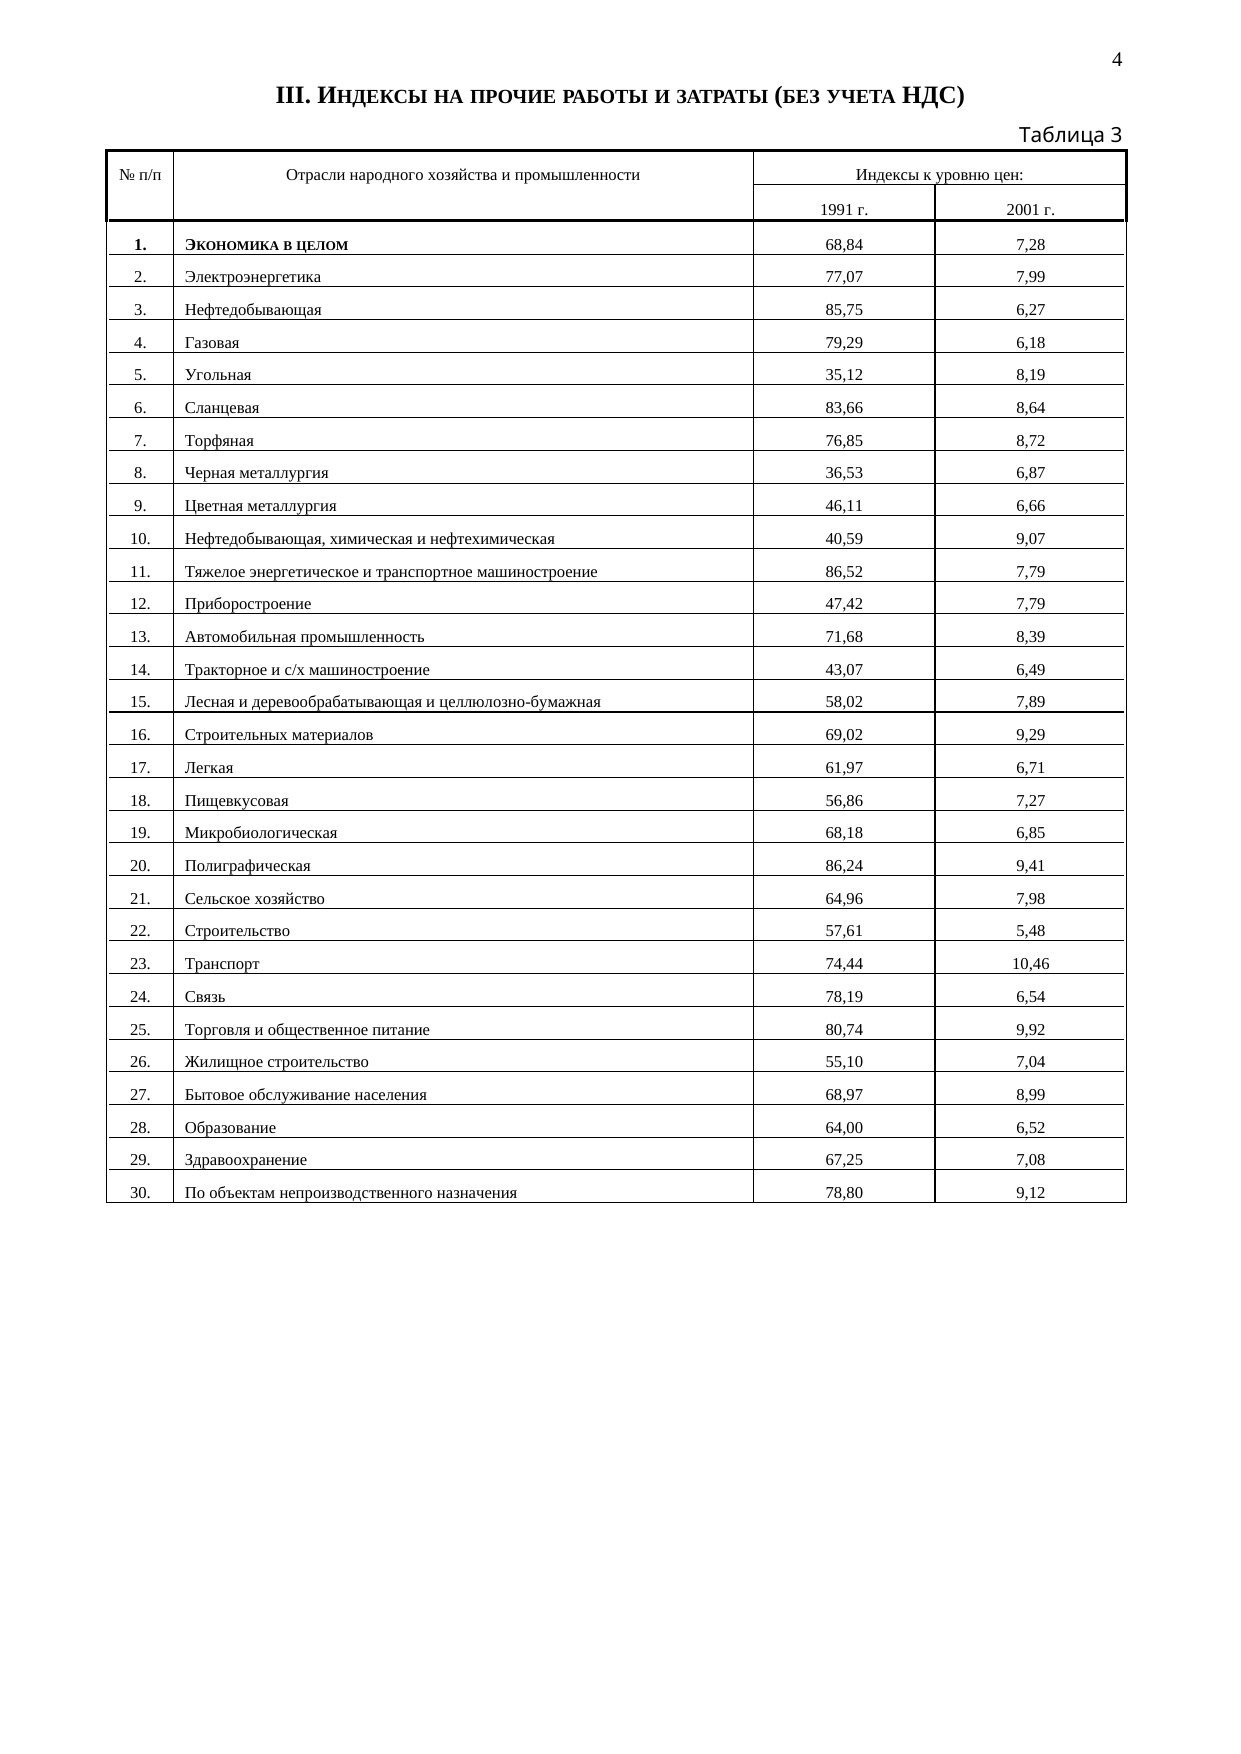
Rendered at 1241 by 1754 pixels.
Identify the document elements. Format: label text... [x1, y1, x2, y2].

table_cell Угольная [174, 353, 753, 384]
table_cell 5,48 [936, 908, 1126, 940]
table_cell 21. [107, 875, 173, 908]
table_cell 6,18 [936, 319, 1126, 352]
table_cell 85,75 [754, 287, 934, 319]
table_cell Автомобильная промышленность [174, 614, 753, 646]
table_cell 55,10 [754, 1040, 934, 1071]
table_cell 17. [107, 744, 173, 777]
table_cell Строительство [174, 909, 753, 940]
table_cell Торговля и общественное питание [174, 1007, 753, 1038]
text Таблица 3 [118, 121, 1122, 149]
table_cell 69,02 [754, 713, 934, 744]
table_cell 68,84 [754, 222, 934, 253]
table_cell 58,02 [754, 680, 934, 711]
table_cell 10. [107, 515, 173, 548]
table_cell 25. [107, 1006, 173, 1038]
table_header Индексы к уровню цен: [754, 152, 1125, 184]
table_cell 8,19 [936, 352, 1126, 384]
table_cell Торфяная [174, 418, 753, 450]
table_header № п/п [108, 152, 173, 219]
table_cell Образование [174, 1105, 753, 1137]
table_cell Микробиологическая [174, 811, 753, 842]
table_cell 6,87 [936, 450, 1126, 482]
table_cell 64,96 [754, 876, 934, 908]
table_cell Транспорт [174, 941, 753, 973]
table_cell 23. [107, 940, 173, 973]
table_cell 10,46 [936, 940, 1126, 973]
table_cell 26. [107, 1039, 173, 1071]
table_cell 6. [107, 384, 173, 417]
table_cell 1. [107, 219, 173, 253]
table_cell 9,92 [936, 1006, 1126, 1038]
table_cell 7,08 [936, 1137, 1126, 1169]
table_cell 68,97 [754, 1072, 934, 1104]
table_cell Строительных материалов [174, 713, 753, 744]
table_cell 67,25 [754, 1138, 934, 1169]
table_cell 12. [107, 581, 173, 613]
table_cell 76,85 [754, 418, 934, 450]
table_cell 5. [107, 352, 173, 384]
table_cell 18. [107, 777, 173, 809]
table_cell 7,89 [936, 679, 1126, 711]
table_cell 6,85 [936, 810, 1126, 842]
table_cell 46,11 [754, 484, 934, 515]
table_cell 20. [107, 842, 173, 875]
table_cell 9,12 [936, 1169, 1126, 1202]
table_cell 9. [107, 483, 173, 515]
table_cell 78,19 [754, 974, 934, 1006]
table_cell 7,27 [936, 777, 1126, 809]
table_cell 28. [107, 1104, 173, 1137]
table_cell Сельское хозяйство [174, 876, 753, 908]
table_cell 6,71 [936, 744, 1126, 777]
table_cell 61,97 [754, 745, 934, 777]
table_cell 86,52 [754, 549, 934, 581]
table_cell 64,00 [754, 1105, 934, 1137]
table_cell 9,29 [936, 711, 1126, 744]
table_cell 8,64 [936, 384, 1126, 417]
table_cell 19. [107, 810, 173, 842]
table_cell 86,24 [754, 843, 934, 875]
table_cell 15. [107, 679, 173, 711]
table_cell 71,68 [754, 614, 934, 646]
table_cell 3. [107, 286, 173, 319]
table_cell 57,61 [754, 909, 934, 940]
table_cell Тракторное и с/х машиностроение [174, 647, 753, 679]
table_cell 13. [107, 613, 173, 646]
table_cell Сланцевая [174, 385, 753, 417]
table_cell 80,74 [754, 1007, 934, 1038]
table_cell 2. [107, 254, 173, 286]
table_cell Газовая [174, 320, 753, 352]
text III. Индексы на прочие работы и затраты (без учета НДС) [118, 83, 1122, 108]
table_cell 27. [107, 1071, 173, 1104]
table_cell 7,79 [936, 581, 1126, 613]
table_cell 79,29 [754, 320, 934, 352]
table_cell 8,39 [936, 613, 1126, 646]
table_cell 6,49 [936, 646, 1126, 679]
table_cell 74,44 [754, 941, 934, 973]
table_cell 6,66 [936, 483, 1126, 515]
table_cell 43,07 [754, 647, 934, 679]
table_cell 7,04 [936, 1039, 1126, 1071]
table_cell 68,18 [754, 811, 934, 842]
table_cell 7,99 [936, 254, 1126, 286]
table_cell 1991 г. [754, 185, 934, 219]
table_cell По объектам непроизводственного назначения [174, 1170, 753, 1202]
table_cell 8,72 [936, 417, 1126, 450]
table_cell 7,79 [936, 548, 1126, 581]
table_cell 6,54 [936, 973, 1126, 1006]
table_cell Тяжелое энергетическое и транспортное машиностроение [174, 549, 753, 581]
table_cell Связь [174, 974, 753, 1006]
table_cell 7,28 [936, 219, 1126, 253]
table_cell Цветная металлургия [174, 484, 753, 515]
table_cell 78,80 [754, 1170, 934, 1202]
table_cell 7,98 [936, 875, 1126, 908]
table_cell Приборостроение [174, 582, 753, 613]
table_cell 9,41 [936, 842, 1126, 875]
table_cell Электроэнергетика [174, 255, 753, 286]
table_cell 11. [107, 548, 173, 581]
table_cell 40,59 [754, 516, 934, 548]
table_cell Полиграфическая [174, 843, 753, 875]
table_cell 24. [107, 973, 173, 1006]
table_cell 2001 г. [936, 185, 1125, 219]
table_cell 6,52 [936, 1104, 1126, 1137]
table_cell 83,66 [754, 385, 934, 417]
table_cell 77,07 [754, 255, 934, 286]
table_cell 14. [107, 646, 173, 679]
table_cell 47,42 [754, 582, 934, 613]
table_cell 56,86 [754, 778, 934, 809]
table_cell Лесная и деревообрабатывающая и целлюлозно-бумажная [174, 680, 753, 711]
table_cell 8. [107, 450, 173, 482]
table_cell Жилищное строительство [174, 1040, 753, 1071]
table_cell Пищевкусовая [174, 778, 753, 809]
table_cell Нефтедобывающая, химическая и нефтехимическая [174, 516, 753, 548]
table_cell 8,99 [936, 1071, 1126, 1104]
table_cell 30. [107, 1169, 173, 1202]
table_cell Нефтедобывающая [174, 287, 753, 319]
table_cell 7. [107, 417, 173, 450]
table_cell 9,07 [936, 515, 1126, 548]
table_cell Экономика в целом [174, 222, 753, 253]
table_cell 16. [107, 711, 173, 744]
table_cell 36,53 [754, 451, 934, 482]
table_header Отрасли народного хозяйства и промышленности [174, 152, 753, 219]
table_cell Бытовое обслуживание населения [174, 1072, 753, 1104]
table_cell 35,12 [754, 353, 934, 384]
table_cell Черная металлургия [174, 451, 753, 482]
table_cell Здравоохранение [174, 1138, 753, 1169]
table_cell 22. [107, 908, 173, 940]
table_cell 29. [107, 1137, 173, 1169]
table_cell Легкая [174, 745, 753, 777]
table_cell 6,27 [936, 286, 1126, 319]
table_cell 4. [107, 319, 173, 352]
